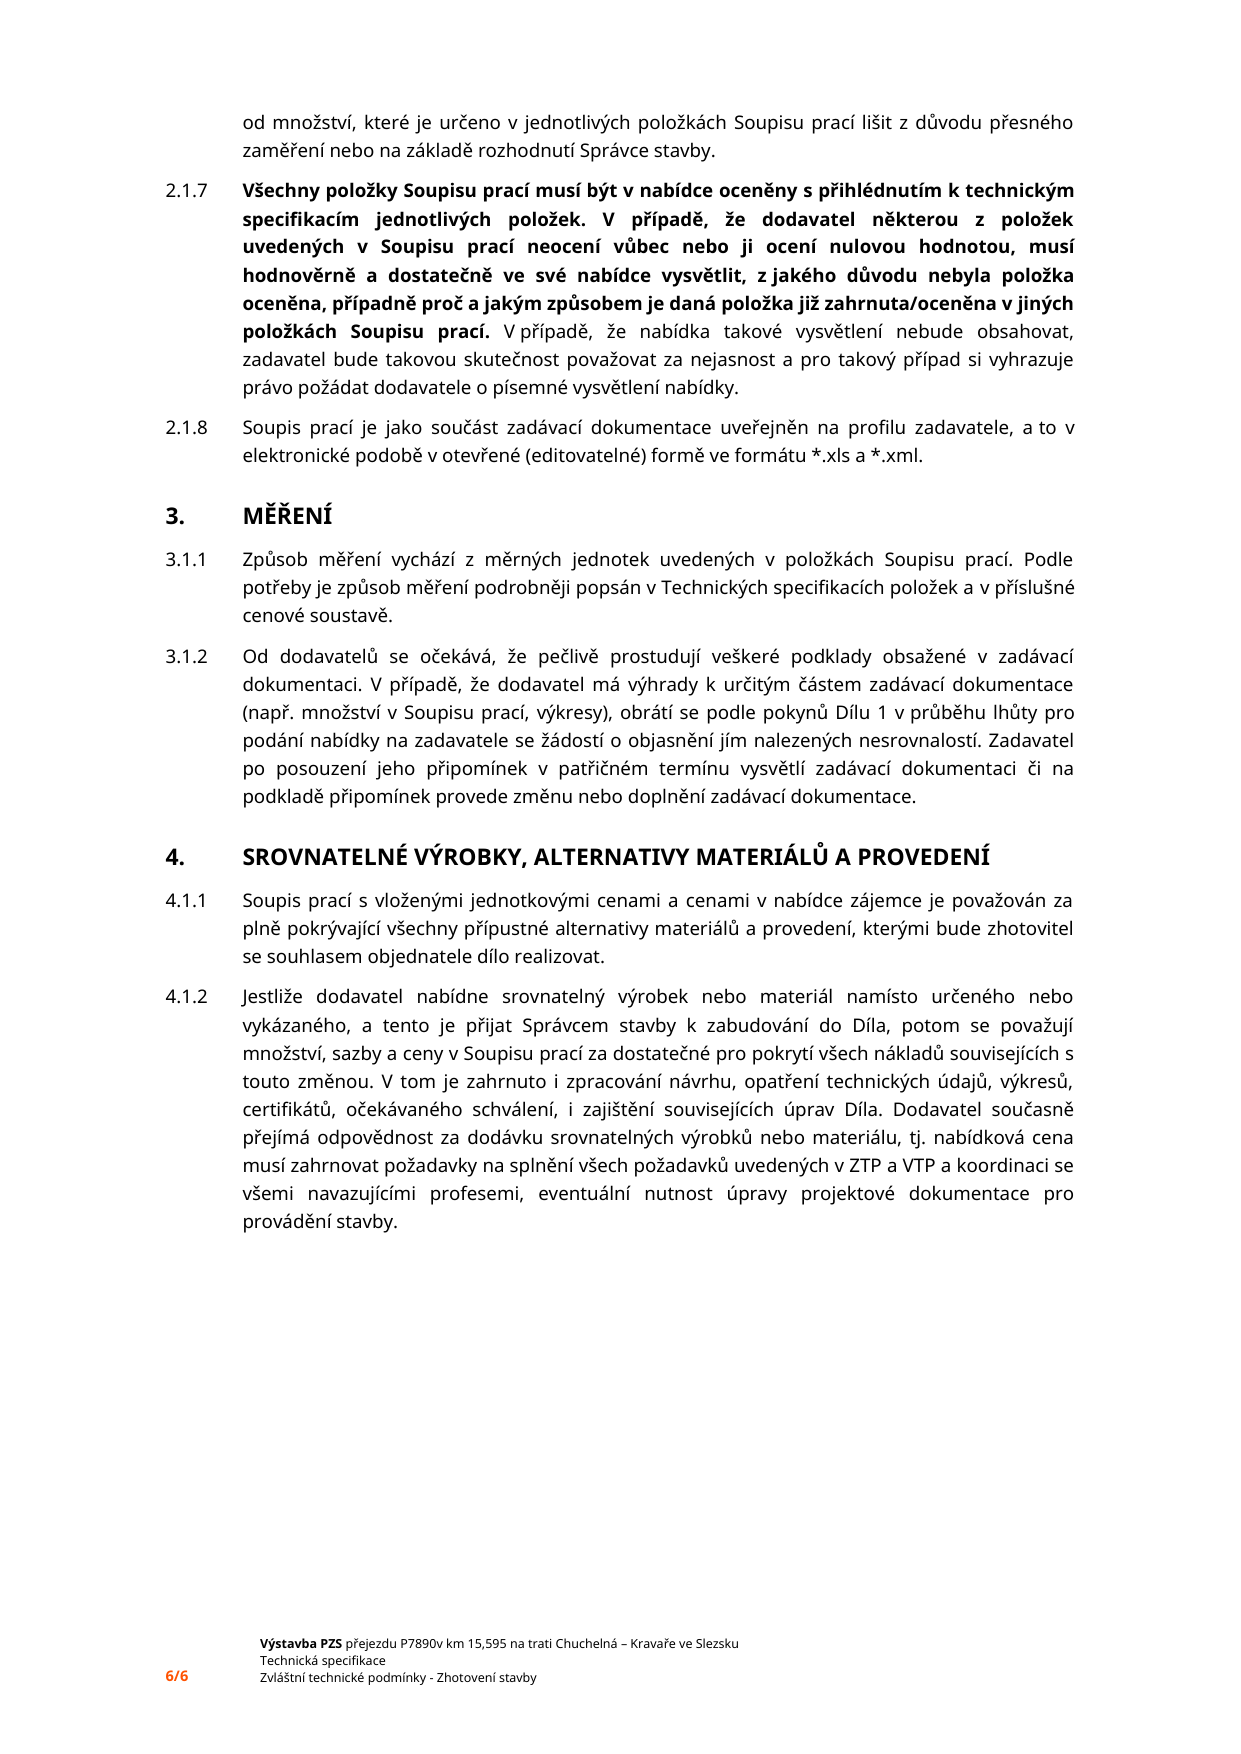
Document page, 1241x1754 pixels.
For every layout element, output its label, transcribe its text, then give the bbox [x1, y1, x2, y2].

text Způsob měření vychází z měrných jednotek uvedených v položkách Soupisu prací. Podle potřeby je způsob měření podrobněji popsán v Technických specifikacích položek a v příslušné cenové soustavě. [165, 547, 1075, 628]
text SROVNATELNÉ VÝROBKY, ALTERNATIVY MATERIÁLŮ A PROVEDENÍ [165, 840, 1075, 872]
text Všechny položky Soupisu prací musí být v nabídce oceněny s přihlédnutím k technickým specifikacím jednotlivých položek. V případě, že dodavatel některou z položek uvedených v Soupisu prací neocení vůbec nebo ji ocení nulovou hodnotou, musí hodnověrně a dostatečně ve své nabídce vysvětlit, z jakého důvodu nebyla položka oceněna, případně proč a jakým způsobem je daná položka již zahrnuta/oceněna v jiných položkách Soupisu prací. V případě, že nabídka takové vysvětlení nebude obsahovat, zadavatel bude takovou skutečnost považovat za nejasnost a pro takový případ si vyhrazuje právo požádat dodavatele o písemné vysvětlení nabídky. [165, 178, 1075, 399]
text MĚŘENÍ [165, 500, 1075, 531]
text Soupis prací s vloženými jednotkovými cenami a cenami v nabídce zájemce je považován za plně pokrývající všechny přípustné alternativy materiálů a provedení, kterými bude zhotovitel se souhlasem objednatele dílo realizovat. [165, 887, 1075, 969]
text Soupis prací je jako součást zadávací dokumentace uveřejněn na profilu zadavatele, a to v elektronické podobě v otevřené (editovatelné) formě ve formátu *.xls a *.xml. [165, 414, 1075, 468]
text Jestliže dodavatel nabídne srovnatelný výrobek nebo materiál namísto určeného nebo vykázaného, a tento je přijat Správcem stavby k zabudování do Díla, potom se považují množství, sazby a ceny v Soupisu prací za dostatečné pro pokrytí všech nákladů souvisejících s touto změnou. V tom je zahrnuto i zpracování návrhu, opatření technických údajů, výkresů, certifikátů, očekávaného schválení, i zajištění souvisejících úprav Díla. Dodavatel současně přejímá odpovědnost za dodávku srovnatelných výrobků nebo materiálu, tj. nabídková cena musí zahrnovat požadavky na splnění všech požadavků uvedených v ZTP a VTP a koordinaci se všemi navazujícími profesemi, eventuální nutnost úpravy projektové dokumentace pro provádění stavby. [165, 984, 1075, 1233]
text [165, 109, 1075, 163]
text Od dodavatelů se očekává, že pečlivě prostudují veškeré podklady obsažené v zadávací dokumentaci. V případě, že dodavatel má výhrady k určitým částem zadávací dokumentace (např. množství v Soupisu prací, výkresy), obrátí se podle pokynů Dílu 1 v průběhu lhůty pro podání nabídky na zadavatele se žádostí o objasnění jím nalezených nesrovnalostí. Zadavatel po posouzení jeho připomínek v patřičném termínu vysvětlí zadávací dokumentaci či na podkladě připomínek provede změnu nebo doplnění zadávací dokumentace. [165, 643, 1075, 809]
